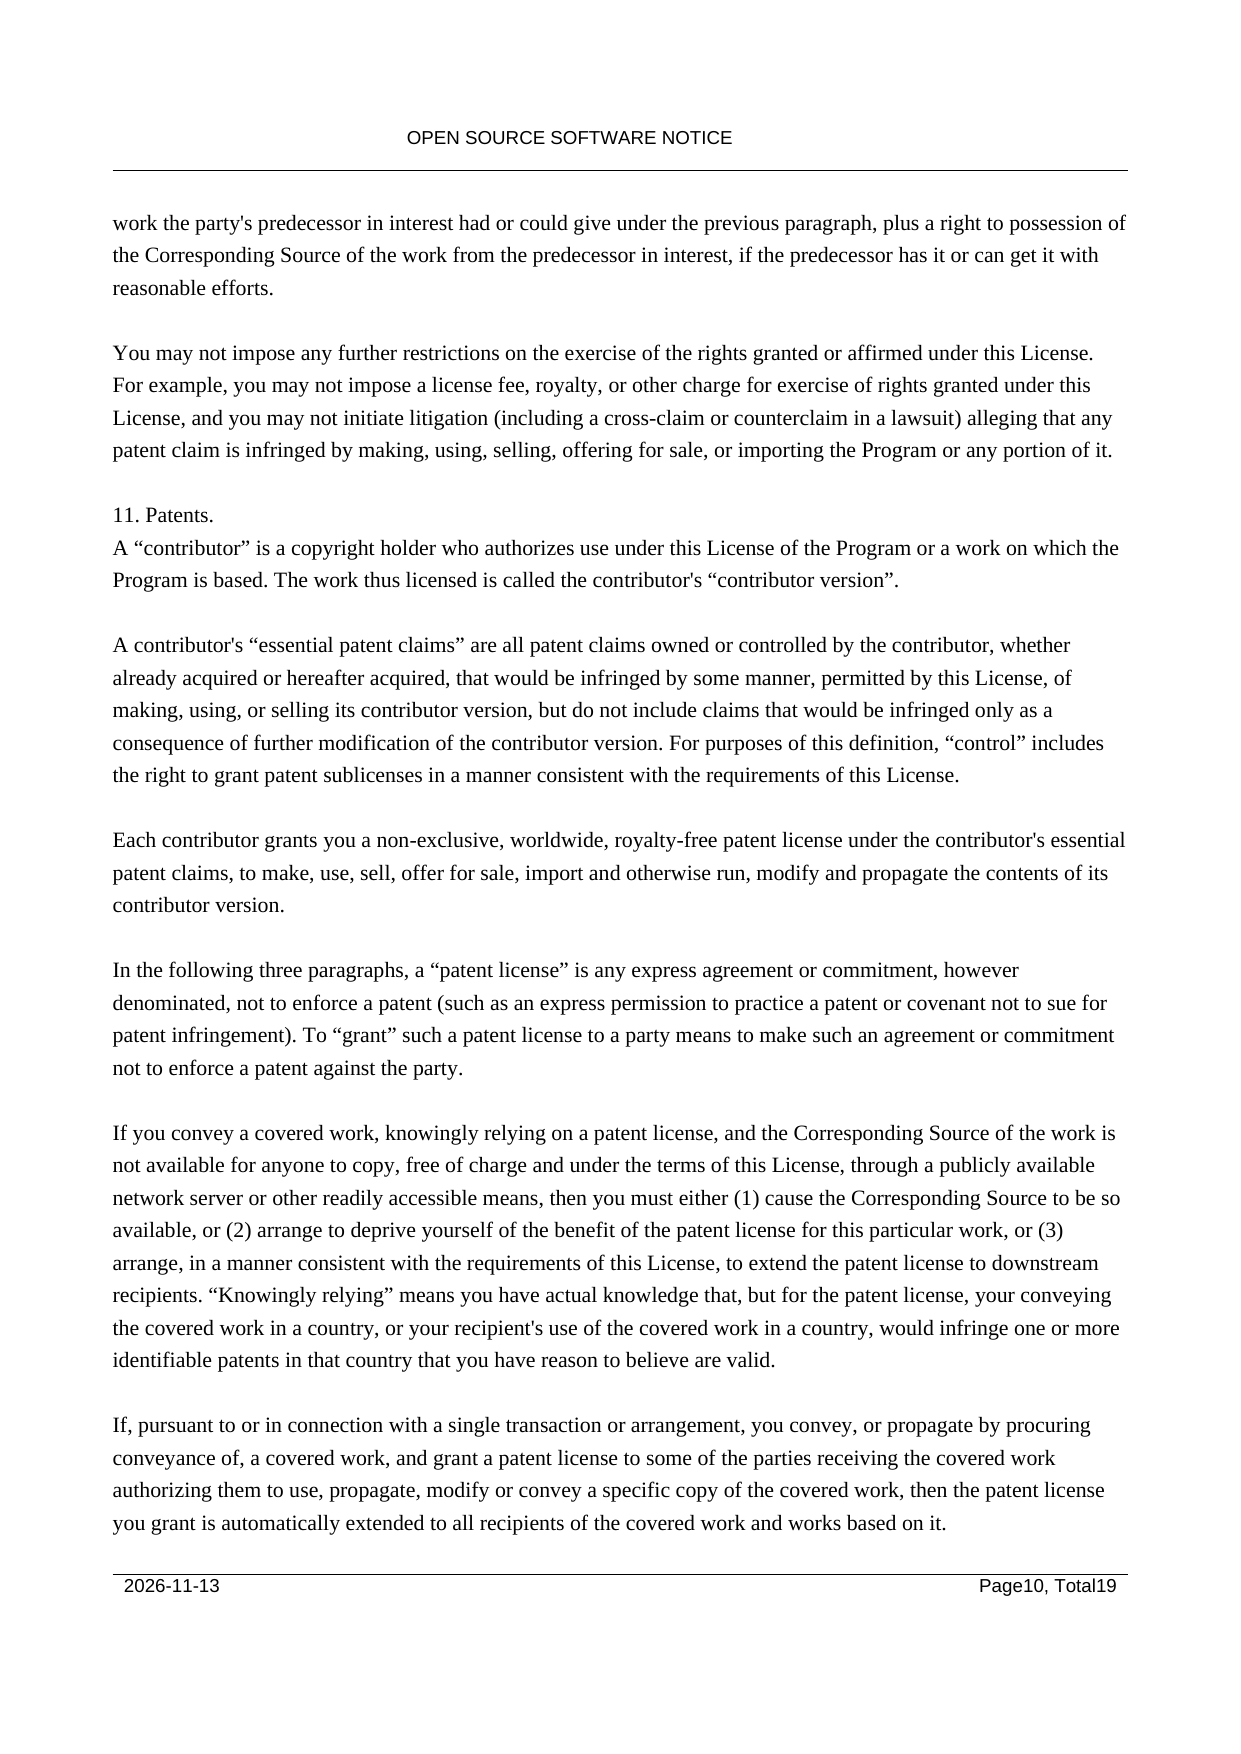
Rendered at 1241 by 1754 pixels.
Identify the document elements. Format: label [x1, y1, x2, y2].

text [112, 206, 1128, 1539]
